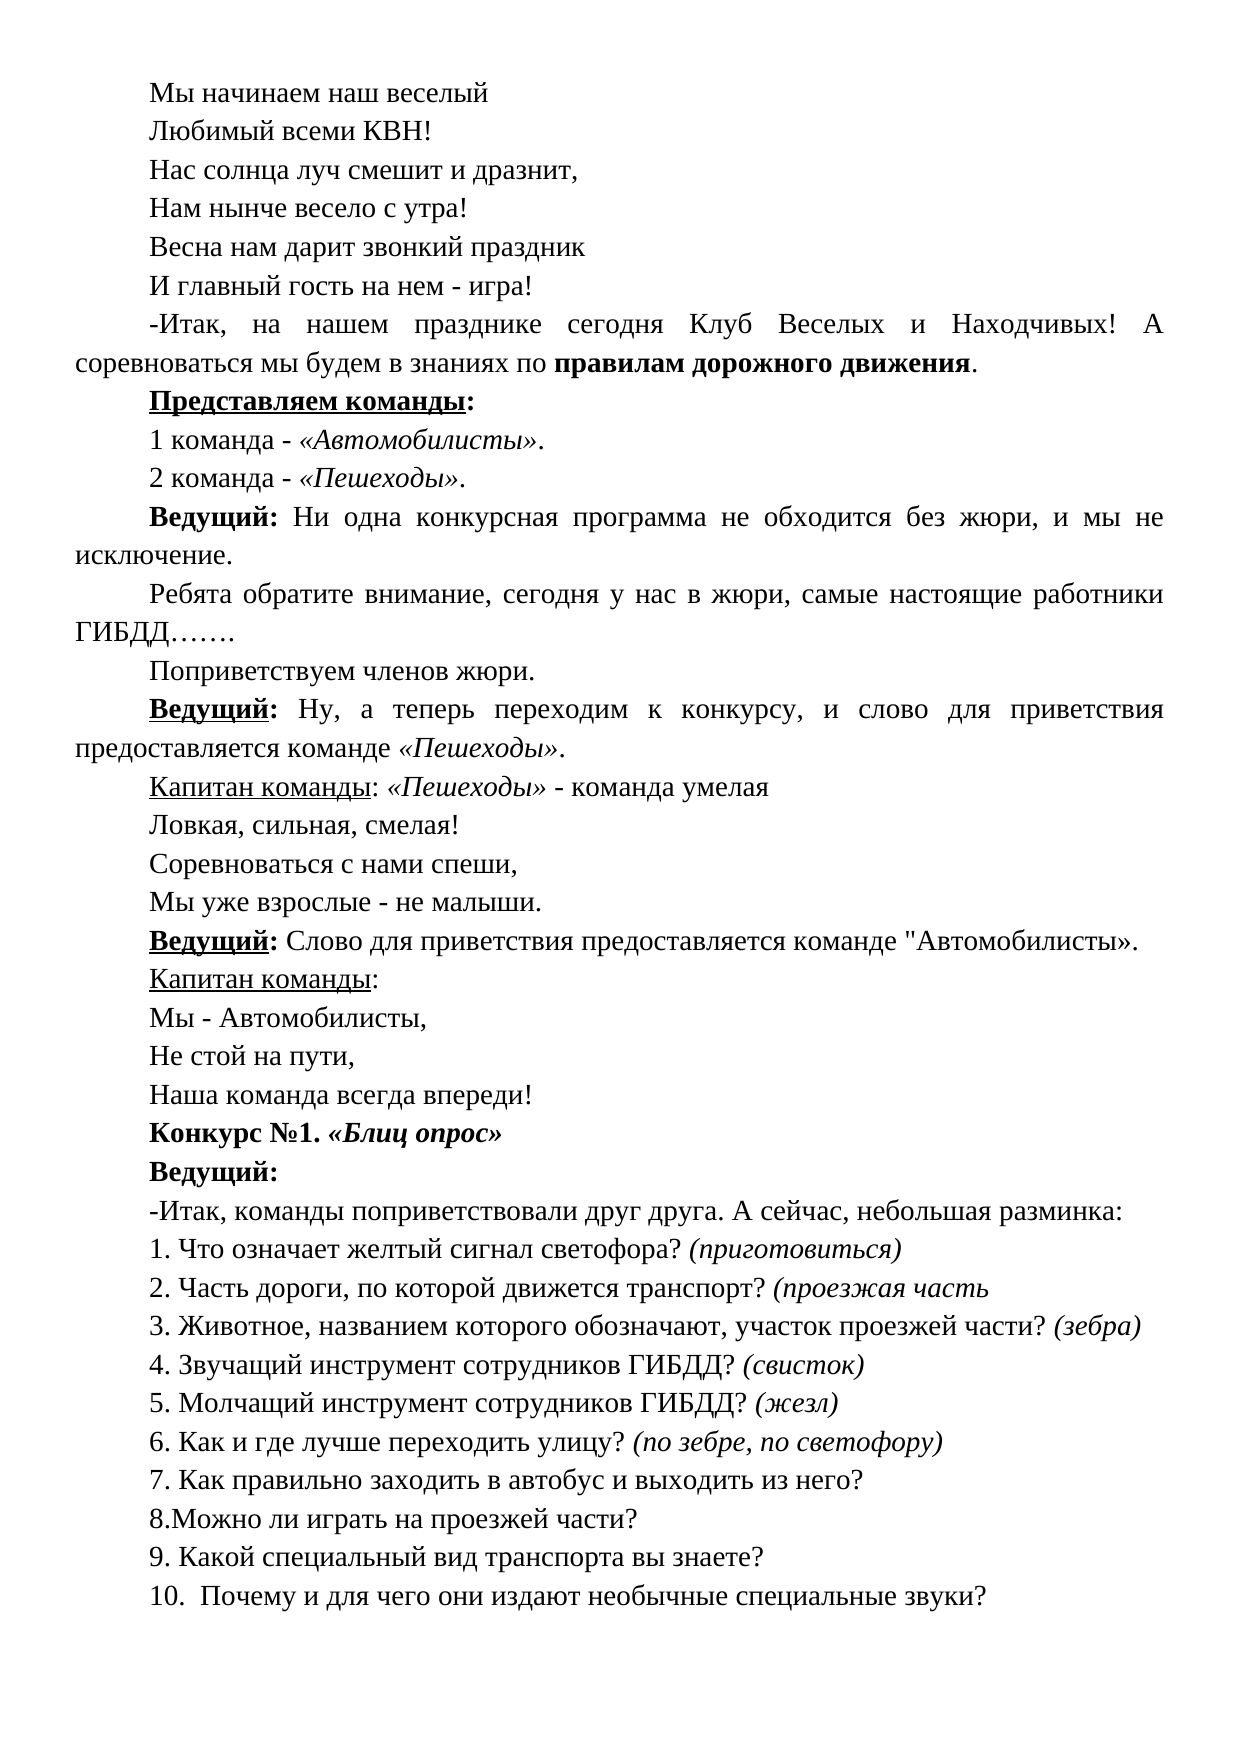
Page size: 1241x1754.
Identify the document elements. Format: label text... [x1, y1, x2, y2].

text 5. Молчащий инструмент сотрудников ГИБДД? (жезл) [75, 1385, 1165, 1419]
text Ребята обратите внимание, сегодня у нас в жюри, самые настоящие работники ГИБДД……. [75, 576, 1165, 648]
text Весна нам дарит звонкий праздник [75, 229, 1165, 263]
text Любимый всеми КВН! [75, 113, 1165, 147]
text Мы уже взрослые - не малыши. [75, 884, 1165, 918]
text И главный гость на нем - игра! [75, 268, 1165, 301]
text Соревноваться с нами спеши, [75, 846, 1165, 879]
text Капитан команды: [75, 961, 1165, 995]
text Ловкая, сильная, смелая! [75, 807, 1165, 841]
text Ведущий: [75, 1154, 1165, 1188]
text Капитан команды: «Пешеходы» - команда умелая [75, 769, 1165, 802]
text -Итак, на нашем празднике сегодня Клуб Веселых и Находчивых! А соревноваться мы будем в знаниях по правилам дорожного движения. [75, 306, 1165, 378]
text 7. Как правильно заходить в автобус и выходить из него? [75, 1462, 1165, 1496]
text Ведущий: Слово для приветствия предоставляется команде "Автомобилисты». [75, 923, 1165, 956]
text 1 команда - «Автомобилисты». [75, 422, 1165, 455]
text Ведущий: Ни одна конкурсная программа не обходится без жюри, и мы не исключение. [75, 499, 1165, 571]
text Нам нынче весело с утра! [75, 191, 1165, 224]
text Ведущий: Ну, а теперь переходим к конкурсу, и слово для приветствия предоставляется команде «Пешеходы». [75, 692, 1165, 764]
text 9. Какой специальный вид транспорта вы знаете? [75, 1539, 1165, 1573]
text 2. Часть дороги, по которой движется транспорт? (проезжая часть [75, 1270, 1165, 1303]
text Не стой на пути, [75, 1038, 1165, 1072]
text Нас солнца луч смешит и дразнит, [75, 152, 1165, 186]
text Представляем команды: [75, 383, 1165, 417]
text Конкурс №1. «Блиц опрос» [75, 1116, 1165, 1149]
text Мы - Автомобилисты, [75, 1000, 1165, 1033]
text 8.Можно ли играть на проезжей части? [75, 1501, 1165, 1534]
text Поприветствуем членов жюри. [75, 653, 1165, 687]
text -Итак, команды поприветствовали друг друга. А сейчас, небольшая разминка: [75, 1193, 1165, 1226]
text 10. Почему и для чего они издают необычные специальные звуки? [75, 1578, 1165, 1612]
text 3. Животное, названием которого обозначают, участок проезжей части? (зебра) [75, 1308, 1165, 1342]
text 4. Звучащий инструмент сотрудников ГИБДД? (свисток) [75, 1347, 1165, 1380]
text Мы начинаем наш веселый [75, 75, 1165, 108]
text Наша команда всегда впереди! [75, 1077, 1165, 1111]
text 1. Что означает желтый сигнал светофора? (приготовиться) [75, 1231, 1165, 1265]
text 6. Как и где лучше переходить улицу? (по зебре, по светофору) [75, 1424, 1165, 1457]
text 2 команда - «Пешеходы». [75, 460, 1165, 494]
